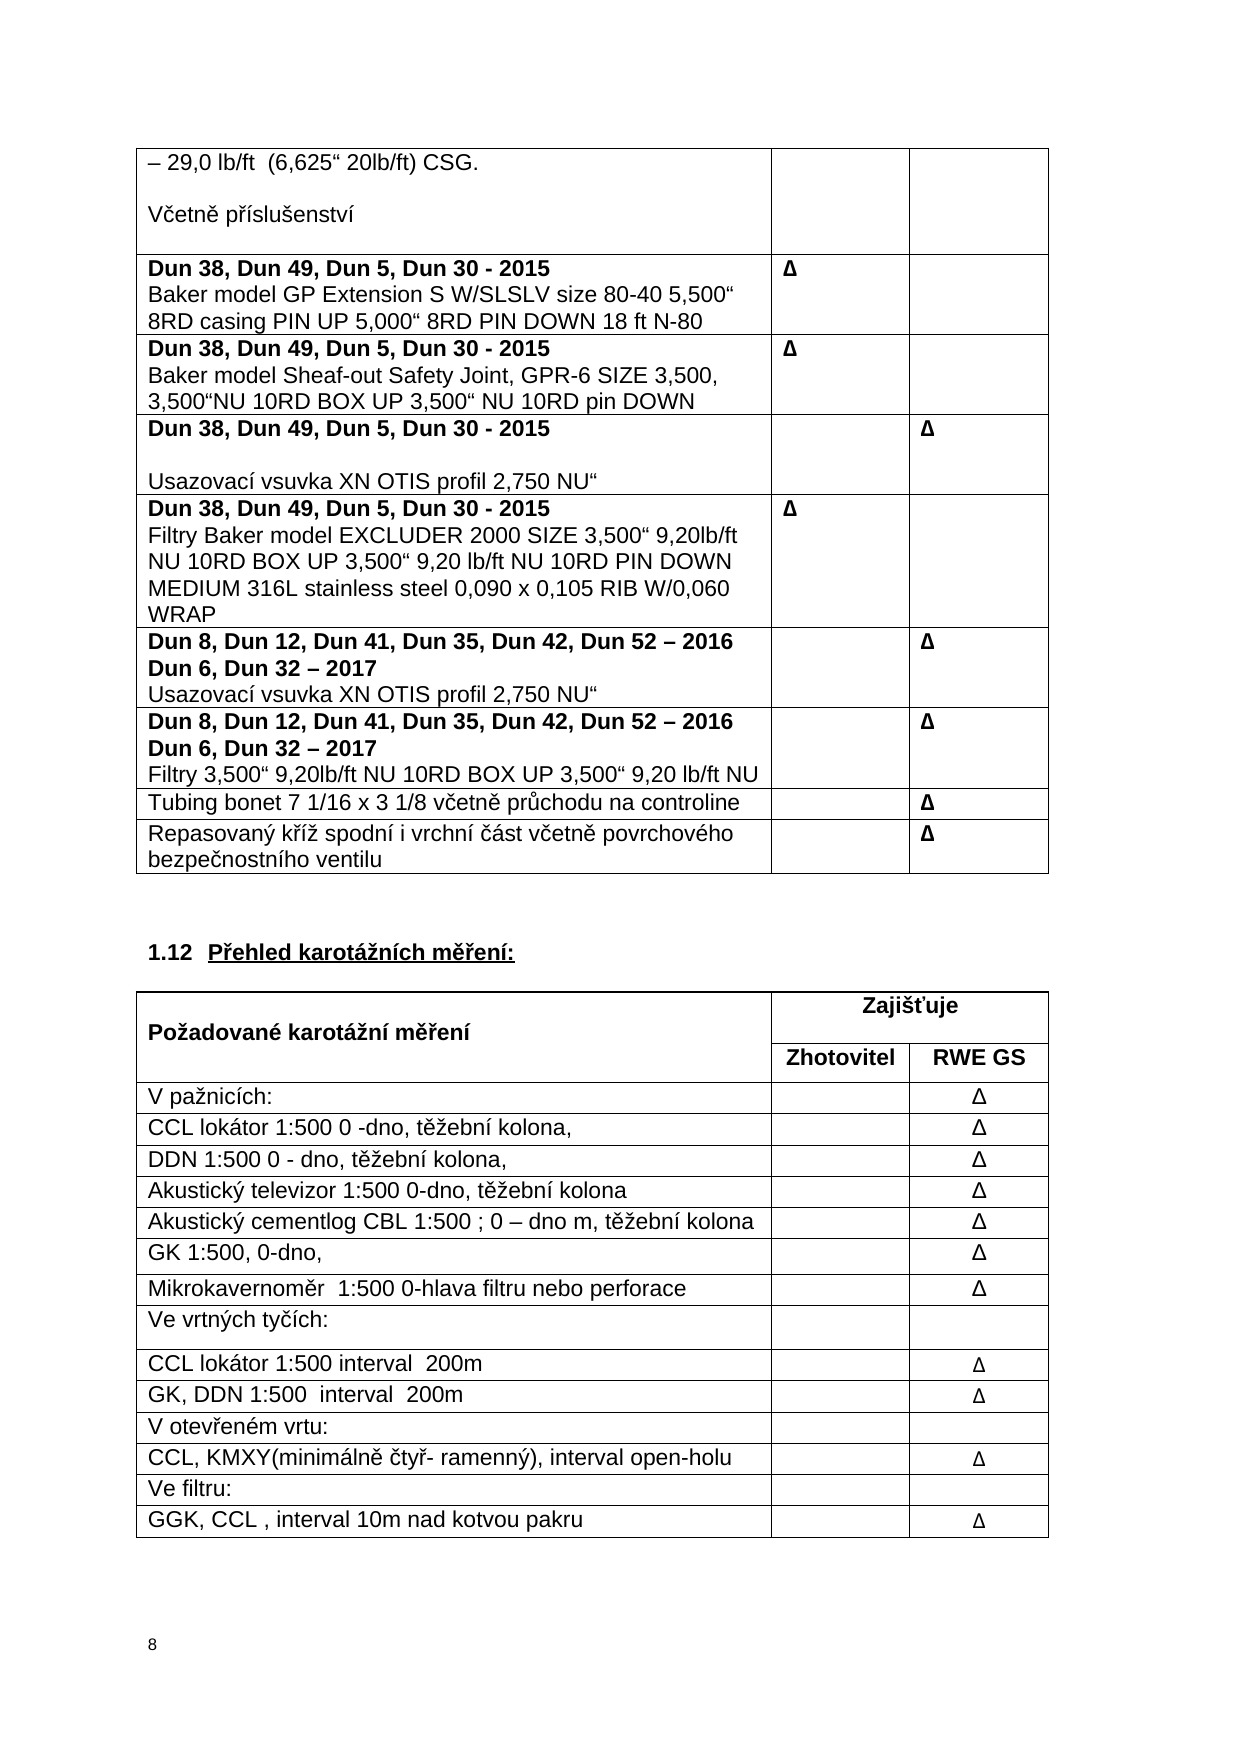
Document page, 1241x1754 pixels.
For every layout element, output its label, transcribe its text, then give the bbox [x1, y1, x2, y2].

table_cell Dun 38, Dun 49, Dun 5, Dun 30 - 2015 Baker model GP Extension S W/SLSLV size 80-40 5,500“ 8RD casing PIN UP 5,000“ 8RD PIN DOWN 18 ft N-80 [137, 255, 771, 334]
table_cell ∆ [910, 820, 1048, 872]
table_cell [772, 1083, 909, 1113]
table_cell [772, 789, 909, 819]
table_cell ∆ [910, 1146, 1048, 1176]
table_cell [772, 149, 909, 254]
table_cell Akustický televizor 1:500 0-dno, těžební kolona [137, 1177, 771, 1207]
table_cell [910, 335, 1048, 414]
table_cell ∆ [910, 1275, 1048, 1305]
table_cell GGK, CCL , interval 10m nad kotvou pakru [137, 1506, 771, 1537]
table_cell DDN 1:500 0 - dno, těžební kolona, [137, 1146, 771, 1176]
table_cell CCL lokátor 1:500 0 -dno, těžební kolona, [137, 1114, 771, 1144]
table_cell [910, 1413, 1048, 1443]
table_cell GK, DDN 1:500 interval 200m [137, 1381, 771, 1412]
table_cell ∆ [910, 1350, 1048, 1380]
table_cell ∆ [910, 628, 1048, 707]
table_cell ∆ [910, 1381, 1048, 1412]
table_cell [772, 1506, 909, 1537]
table_cell [772, 628, 909, 707]
table_cell V otevřeném vrtu: [137, 1413, 771, 1443]
table_cell [772, 1381, 909, 1412]
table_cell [137, 149, 771, 254]
table_cell [772, 1444, 909, 1474]
table_cell [772, 1114, 909, 1144]
table_cell Zhotovitel [772, 1044, 909, 1082]
table_cell ∆ [910, 1506, 1048, 1537]
table_cell Dun 8, Dun 12, Dun 41, Dun 35, Dun 42, Dun 52 – 2016 Dun 6, Dun 32 – 2017 Filtry 3,500“ 9,20lb/ft NU 10RD BOX UP 3,500“ 9,20 lb/ft NU [137, 708, 771, 787]
table_cell ∆ [772, 255, 909, 334]
table_cell ∆ [910, 1444, 1048, 1474]
table_cell ∆ [772, 495, 909, 627]
table_cell CCL lokátor 1:500 interval 200m [137, 1350, 771, 1380]
table_cell Repasovaný kříž spodní i vrchní část včetně povrchového bezpečnostního ventilu [137, 820, 771, 872]
table_cell Akustický cementlog CBL 1:500 ; 0 – dno m, těžební kolona [137, 1208, 771, 1238]
table_cell ∆ [772, 335, 909, 414]
table_cell ∆ [910, 1177, 1048, 1207]
table_cell ∆ [910, 708, 1048, 787]
table_cell [910, 495, 1048, 627]
table_cell [910, 255, 1048, 334]
table_cell [772, 708, 909, 787]
table_cell V pažnicích: [137, 1083, 771, 1113]
table_cell GK 1:500, 0-dno, [137, 1239, 771, 1274]
table_header Zajišťuje [772, 993, 1048, 1043]
table_cell ∆ [910, 1208, 1048, 1238]
table_cell Dun 38, Dun 49, Dun 5, Dun 30 - 2015 Filtry Baker model EXCLUDER 2000 SIZE 3,500“ 9,20lb/ft NU 10RD BOX UP 3,500“ 9,20 lb/ft NU 10RD PIN DOWN MEDIUM 316L stainless steel 0,090 x 0,105 RIB W/0,060 WRAP [137, 495, 771, 627]
subtitle Přehled karotážních měření: [148, 939, 1093, 965]
table_cell [772, 1350, 909, 1380]
table_cell ∆ [910, 1083, 1048, 1113]
table_cell [910, 1475, 1048, 1505]
table_cell [772, 1475, 909, 1505]
table_cell Ve filtru: [137, 1475, 771, 1505]
table_cell [772, 1275, 909, 1305]
table_cell ∆ [910, 1114, 1048, 1144]
table_cell ∆ [910, 1239, 1048, 1274]
table_cell [772, 1177, 909, 1207]
table_header Požadované karotážní měření [137, 993, 771, 1082]
table_cell Dun 8, Dun 12, Dun 41, Dun 35, Dun 42, Dun 52 – 2016 Dun 6, Dun 32 – 2017 Usazovací vsuvka XN OTIS profil 2,750 NU“ [137, 628, 771, 707]
table_cell [772, 1239, 909, 1274]
table_cell Ve vrtných tyčích: [137, 1306, 771, 1349]
table_cell Tubing bonet 7 1/16 x 3 1/8 včetně průchodu na controline [137, 789, 771, 819]
table_cell CCL, KMXY(minimálně čtyř- ramenný), interval open-holu [137, 1444, 771, 1474]
table_cell [772, 820, 909, 872]
table_cell [772, 1413, 909, 1443]
table_cell RWE GS [910, 1044, 1048, 1082]
table_cell [772, 415, 909, 494]
table_cell Dun 38, Dun 49, Dun 5, Dun 30 - 2015 Usazovací vsuvka XN OTIS profil 2,750 NU“ [137, 415, 771, 494]
table_cell ∆ [910, 149, 1048, 254]
table_cell [772, 1146, 909, 1176]
table_cell [910, 1306, 1048, 1349]
table_cell [772, 1208, 909, 1238]
table_cell ∆ [910, 789, 1048, 819]
table_cell ∆ [910, 415, 1048, 494]
table_cell Dun 38, Dun 49, Dun 5, Dun 30 - 2015 Baker model Sheaf-out Safety Joint, GPR-6 SIZE 3,500, 3,500“NU 10RD BOX UP 3,500“ NU 10RD pin DOWN [137, 335, 771, 414]
table_cell Mikrokavernoměr 1:500 0-hlava filtru nebo perforace [137, 1275, 771, 1305]
table_cell [772, 1306, 909, 1349]
